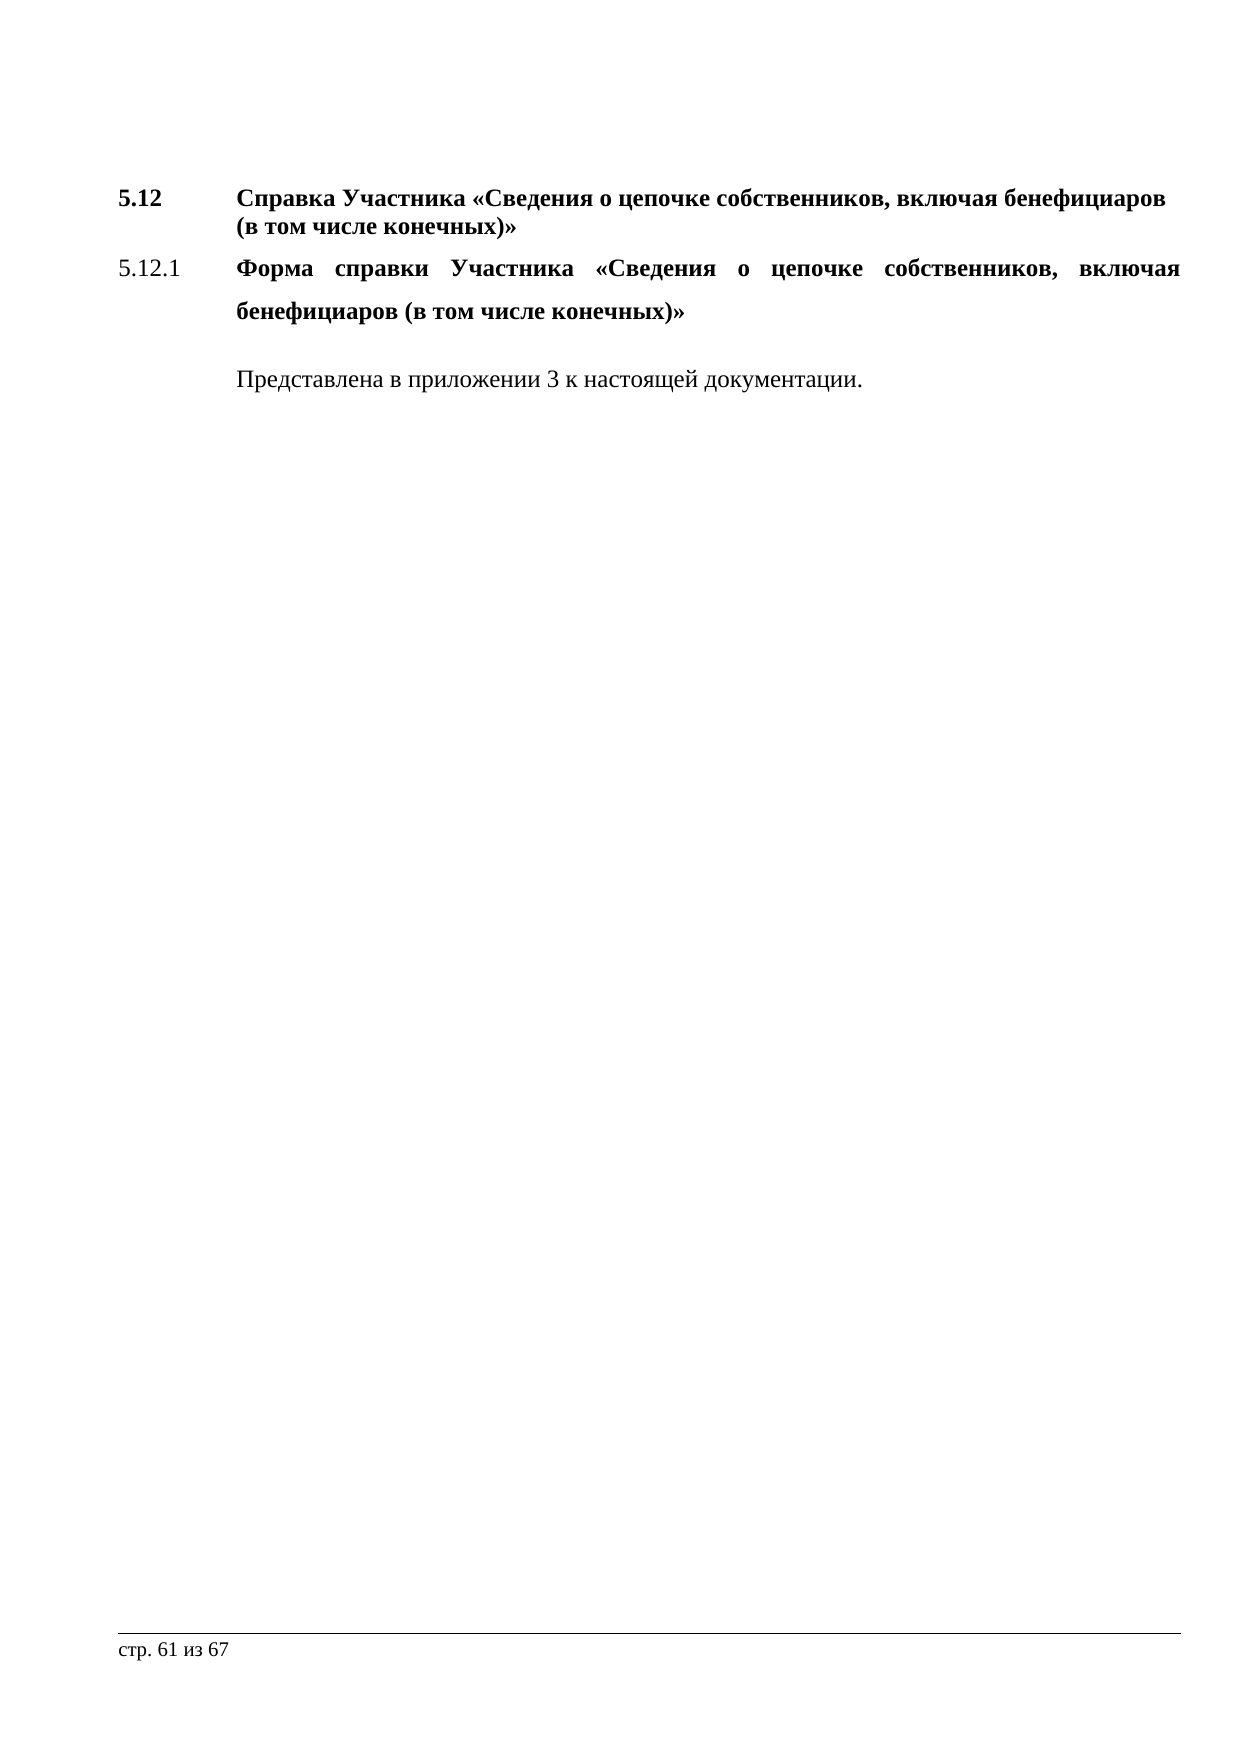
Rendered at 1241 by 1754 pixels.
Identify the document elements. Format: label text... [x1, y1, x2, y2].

subtitle Справка Участника «Сведения о цепочке собственников, включая бенефициаров (в том числе конечных)» [118, 183, 1181, 240]
list Представлена в приложении 3 к настоящей документации. [236, 364, 1181, 393]
text Форма справки Участника «Сведения о цепочке собственников, включая бенефициаров (в том числе конечных)» [118, 253, 1181, 324]
